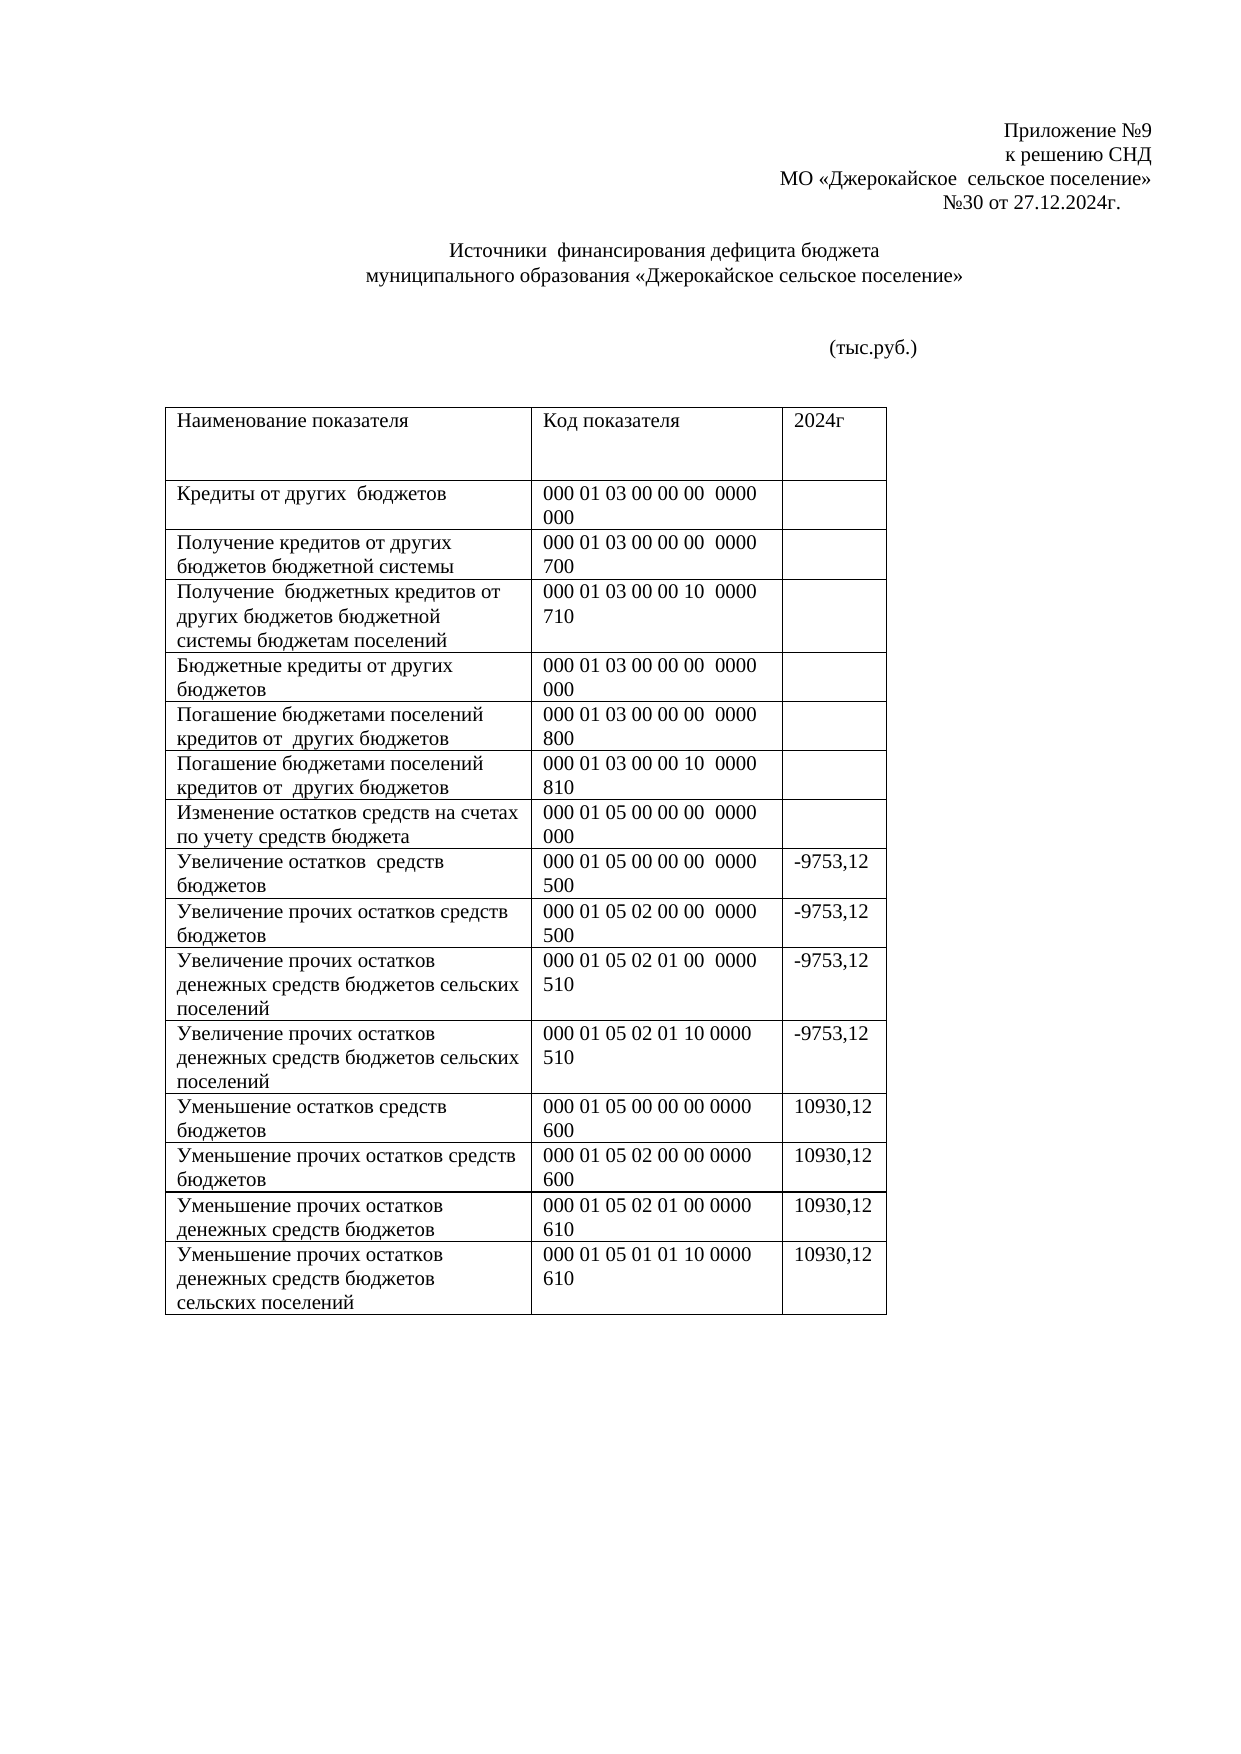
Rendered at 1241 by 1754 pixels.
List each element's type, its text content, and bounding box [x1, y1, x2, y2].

table_cell [783, 751, 886, 799]
table_cell 000 01 03 00 00 00 0000 000 [532, 653, 782, 701]
table_cell 000 01 05 00 00 00 0000 500 [532, 849, 782, 897]
table_cell Получение бюджетных кредитов от других бюджетов бюджетной системы бюджетам поселений [166, 580, 531, 652]
table_cell [783, 800, 886, 848]
table_cell 000 01 05 02 01 10 0000 510 [532, 1021, 782, 1093]
table_cell -9753,12 [783, 948, 886, 1020]
table_cell 10930,12 [783, 1094, 886, 1142]
text Источники финансирования дефицита бюджета [177, 238, 1152, 262]
text №30 от 27.12.2024г. [177, 190, 1152, 214]
table_cell 000 01 03 00 00 10 0000 710 [532, 580, 782, 652]
table_cell 000 01 05 02 01 00 0000 610 [532, 1193, 782, 1241]
table_cell 10930,12 [783, 1143, 886, 1191]
table_cell -9753,12 [783, 1021, 886, 1093]
table_cell Увеличение прочих остатков средств бюджетов [166, 899, 531, 947]
table_cell 000 01 05 02 01 00 0000 510 [532, 948, 782, 1020]
table_cell 000 01 03 00 00 00 0000 800 [532, 702, 782, 750]
table_cell Уменьшение прочих остатков средств бюджетов [166, 1143, 531, 1191]
table_cell Уменьшение прочих остатков денежных средств бюджетов [166, 1193, 531, 1241]
text (тыс.руб.) [177, 335, 1152, 359]
table_cell Погашение бюджетами поселений кредитов от других бюджетов [166, 751, 531, 799]
table_cell [783, 481, 886, 529]
table_cell -9753,12 [783, 899, 886, 947]
text Приложение №9 [177, 118, 1152, 142]
text к решению СНД [177, 142, 1152, 166]
table_cell 000 01 03 00 00 00 0000 000 [532, 481, 782, 529]
table_cell Получение кредитов от других бюджетов бюджетной системы [166, 530, 531, 578]
table_cell Уменьшение прочих остатков денежных средств бюджетов сельских поселений [166, 1242, 531, 1314]
table_cell 000 01 05 01 01 10 0000 610 [532, 1242, 782, 1314]
table_cell Уменьшение остатков средств бюджетов [166, 1094, 531, 1142]
table_cell [783, 530, 886, 578]
table_header Наименование показателя [166, 408, 531, 480]
table_cell 000 01 03 00 00 10 0000 810 [532, 751, 782, 799]
table_cell 000 01 05 02 00 00 0000 500 [532, 899, 782, 947]
table_cell Кредиты от других бюджетов [166, 481, 531, 529]
table_cell [783, 702, 886, 750]
table_cell Изменение остатков средств на счетах по учету средств бюджета [166, 800, 531, 848]
table_cell 000 01 05 02 00 00 0000 600 [532, 1143, 782, 1191]
text муниципального образования «Джерокайское сельское поселение» [177, 262, 1152, 287]
table_cell [783, 580, 886, 652]
table_cell 000 01 05 00 00 00 0000 600 [532, 1094, 782, 1142]
table_cell [783, 653, 886, 701]
table_cell 10930,12 [783, 1242, 886, 1314]
table_cell -9753,12 [783, 849, 886, 897]
table_header Код показателя [532, 408, 782, 480]
table_cell Увеличение остатков средств бюджетов [166, 849, 531, 897]
table_cell Увеличение прочих остатков денежных средств бюджетов сельских поселений [166, 1021, 531, 1093]
table_cell 000 01 05 00 00 00 0000 000 [532, 800, 782, 848]
table_cell Погашение бюджетами поселений кредитов от других бюджетов [166, 702, 531, 750]
table_header 2024г [783, 408, 886, 480]
table_cell 000 01 03 00 00 00 0000 700 [532, 530, 782, 578]
table_cell Увеличение прочих остатков денежных средств бюджетов сельских поселений [166, 948, 531, 1020]
table_cell Бюджетные кредиты от других бюджетов [166, 653, 531, 701]
text МО «Джерокайское сельское поселение» [177, 166, 1152, 190]
table_cell 10930,12 [783, 1193, 886, 1241]
